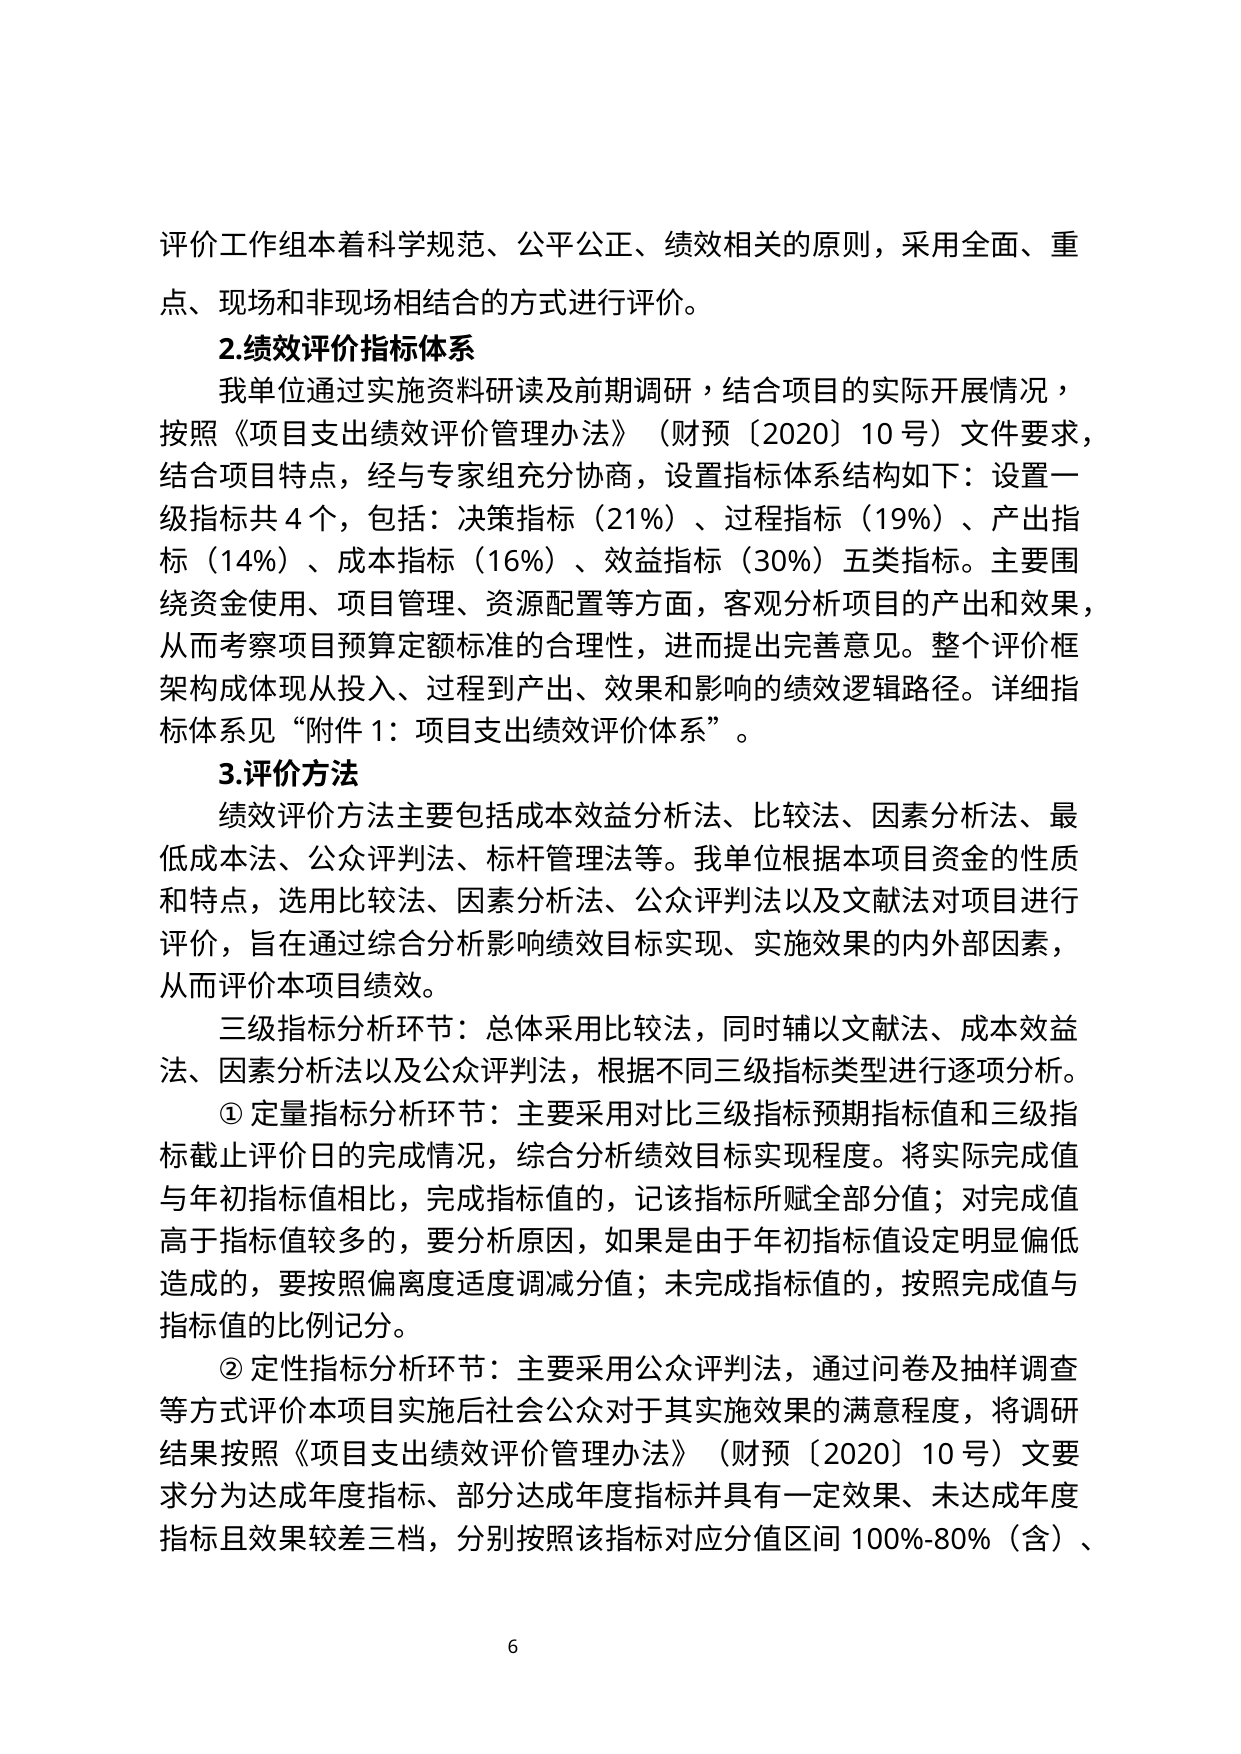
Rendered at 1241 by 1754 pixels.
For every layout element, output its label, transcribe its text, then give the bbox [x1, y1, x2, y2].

text 我单位通过实施资料研读及前期调研，结合项目的实际开展情况，按照《项目支出绩效评价管理办法》（财预〔2020〕10号）文件要求，结合项目特点，经与专家组充分协商，设置指标体系结构如下：设置一级指标共4个，包括：决策指标（21%）、过程指标（19%）、产出指标（14%）、成本指标（16%）、效益指标（30%）五类指标。主要围绕资金使用、项目管理、资源配置等方面，客观分析项目的产出和效果，从而考察项目预算定额标准的合理性，进而提出完善意见。整个评价框架构成体现从投入、过程到产出、效果和影响的绩效逻辑路径。详细指标体系见“附件1：项目支出绩效评价体系”。 [159, 368, 1081, 750]
subtitle 2.绩效评价指标体系 [159, 325, 1081, 368]
text 三级指标分析环节：总体采用比较法，同时辅以文献法、成本效益法、因素分析法以及公众评判法，根据不同三级指标类型进行逐项分析。 [159, 1005, 1081, 1090]
text ①定量指标分析环节：主要采用对比三级指标预期指标值和三级指标截止评价日的完成情况，综合分析绩效目标实现程度。将实际完成值与年初指标值相比，完成指标值的，记该指标所赋全部分值；对完成值高于指标值较多的，要分析原因，如果是由于年初指标值设定明显偏低造成的，要按照偏离度适度调减分值；未完成指标值的，按照完成值与指标值的比例记分。 [159, 1090, 1081, 1345]
text 绩效评价方法主要包括成本效益分析法、比较法、因素分析法、最低成本法、公众评判法、标杆管理法等。我单位根据本项目资金的性质和特点，选用比较法、因素分析法、公众评判法以及文献法对项目进行评价，旨在通过综合分析影响绩效目标实现、实施效果的内外部因素，从而评价本项目绩效。 [159, 793, 1081, 1005]
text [159, 1345, 1081, 1558]
subtitle 3.评价方法 [159, 750, 1081, 793]
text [159, 209, 1081, 325]
